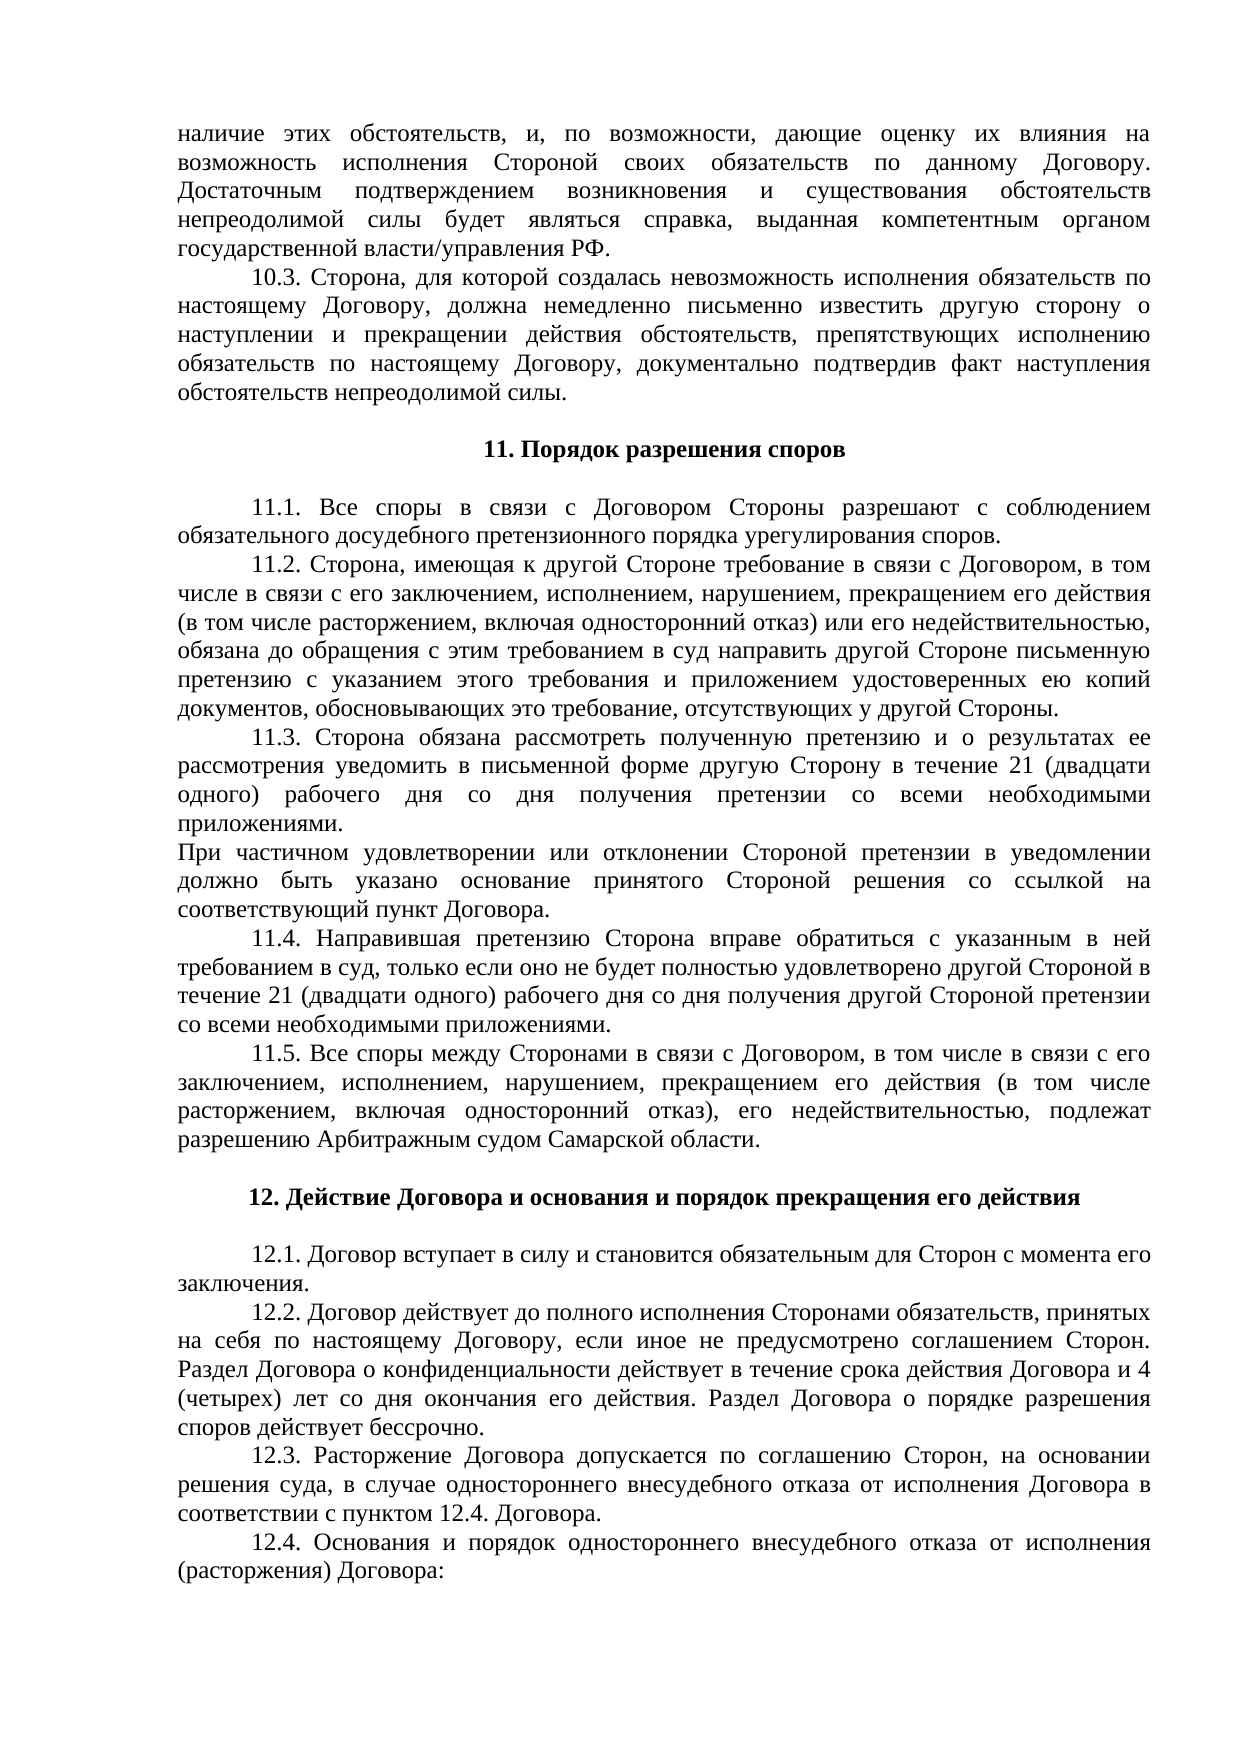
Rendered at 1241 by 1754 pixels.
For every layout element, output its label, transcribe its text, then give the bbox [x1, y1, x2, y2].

text 10.3. Сторона, для которой создалась невозможность исполнения обязательств по настоящему Договору, должна немедленно письменно известить другую сторону о наступлении и прекращении действия обстоятельств, препятствующих исполнению обязательств по настоящему Договору, документально подтвердив факт наступления обстоятельств непреодолимой силы. [177, 262, 1152, 406]
text 11.4. Направившая претензию Сторона вправе обратиться с указанным в ней требованием в суд, только если оно не будет полностью удовлетворено другой Стороной в течение 21 (двадцати одного) рабочего дня со дня получения другой Стороной претензии со всеми необходимыми приложениями. [177, 923, 1152, 1038]
text 11.5. Все споры между Сторонами в связи с Договором, в том числе в связи с его заключением, исполнением, нарушением, прекращением его действия (в том числе расторжением, включая односторонний отказ), его недействительностью, подлежат разрешению Арбитражным судом Самарской области. [177, 1038, 1152, 1153]
text 11. Порядок разрешения споров [177, 434, 1152, 463]
text 11.3. Сторона обязана рассмотреть полученную претензию и о результатах ее рассмотрения уведомить в письменной форме другую Сторону в течение 21 (двадцати одного) рабочего дня со дня получения претензии со всеми необходимыми приложениями. [177, 722, 1152, 837]
text 12.2. Договор действует до полного исполнения Сторонами обязательств, принятых на себя по настоящему Договору, если иное не предусмотрено соглашением Сторон. Раздел Договора о конфиденциальности действует в течение срока действия Договора и 4 (четырех) лет со дня окончания его действия. Раздел Договора о порядке разрешения споров действует бессрочно. [177, 1297, 1152, 1441]
text 12.4. Основания и порядок одностороннего внесудебного отказа от исполнения (расторжения) Договора: [177, 1527, 1152, 1584]
text 12.1. Договор вступает в силу и становится обязательным для Сторон с момента его заключения. [177, 1239, 1152, 1297]
text 11.1. Все споры в связи с Договором Стороны разрешают с соблюдением обязательного досудебного претензионного порядка урегулирования споров. [177, 492, 1152, 549]
text 12. Действие Договора и основания и порядок прекращения его действия [177, 1182, 1152, 1211]
text 11.2. Сторона, имеющая к другой Стороне требование в связи с Договором, в том числе в связи с его заключением, исполнением, нарушением, прекращением его действия (в том числе расторжением, включая односторонний отказ) или его недействительностью, обязана до обращения с этим требованием в суд направить другой Стороне письменную претензию с указанием этого требования и приложением удостоверенных ею копий документов, обосновывающих это требование, отсутствующих у другой Стороны. [177, 549, 1152, 722]
text 12.3. Расторжение Договора допускается по соглашению Сторон, на основании решения суда, в случае одностороннего внесудебного отказа от исполнения Договора в соответствии с пунктом 12.4. Договора. [177, 1441, 1152, 1527]
text При частичном удовлетворении или отклонении Стороной претензии в уведомлении должно быть указано основание принятого Стороной решения со ссылкой на соответствующий пункт Договора. [177, 837, 1152, 923]
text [177, 118, 1152, 262]
